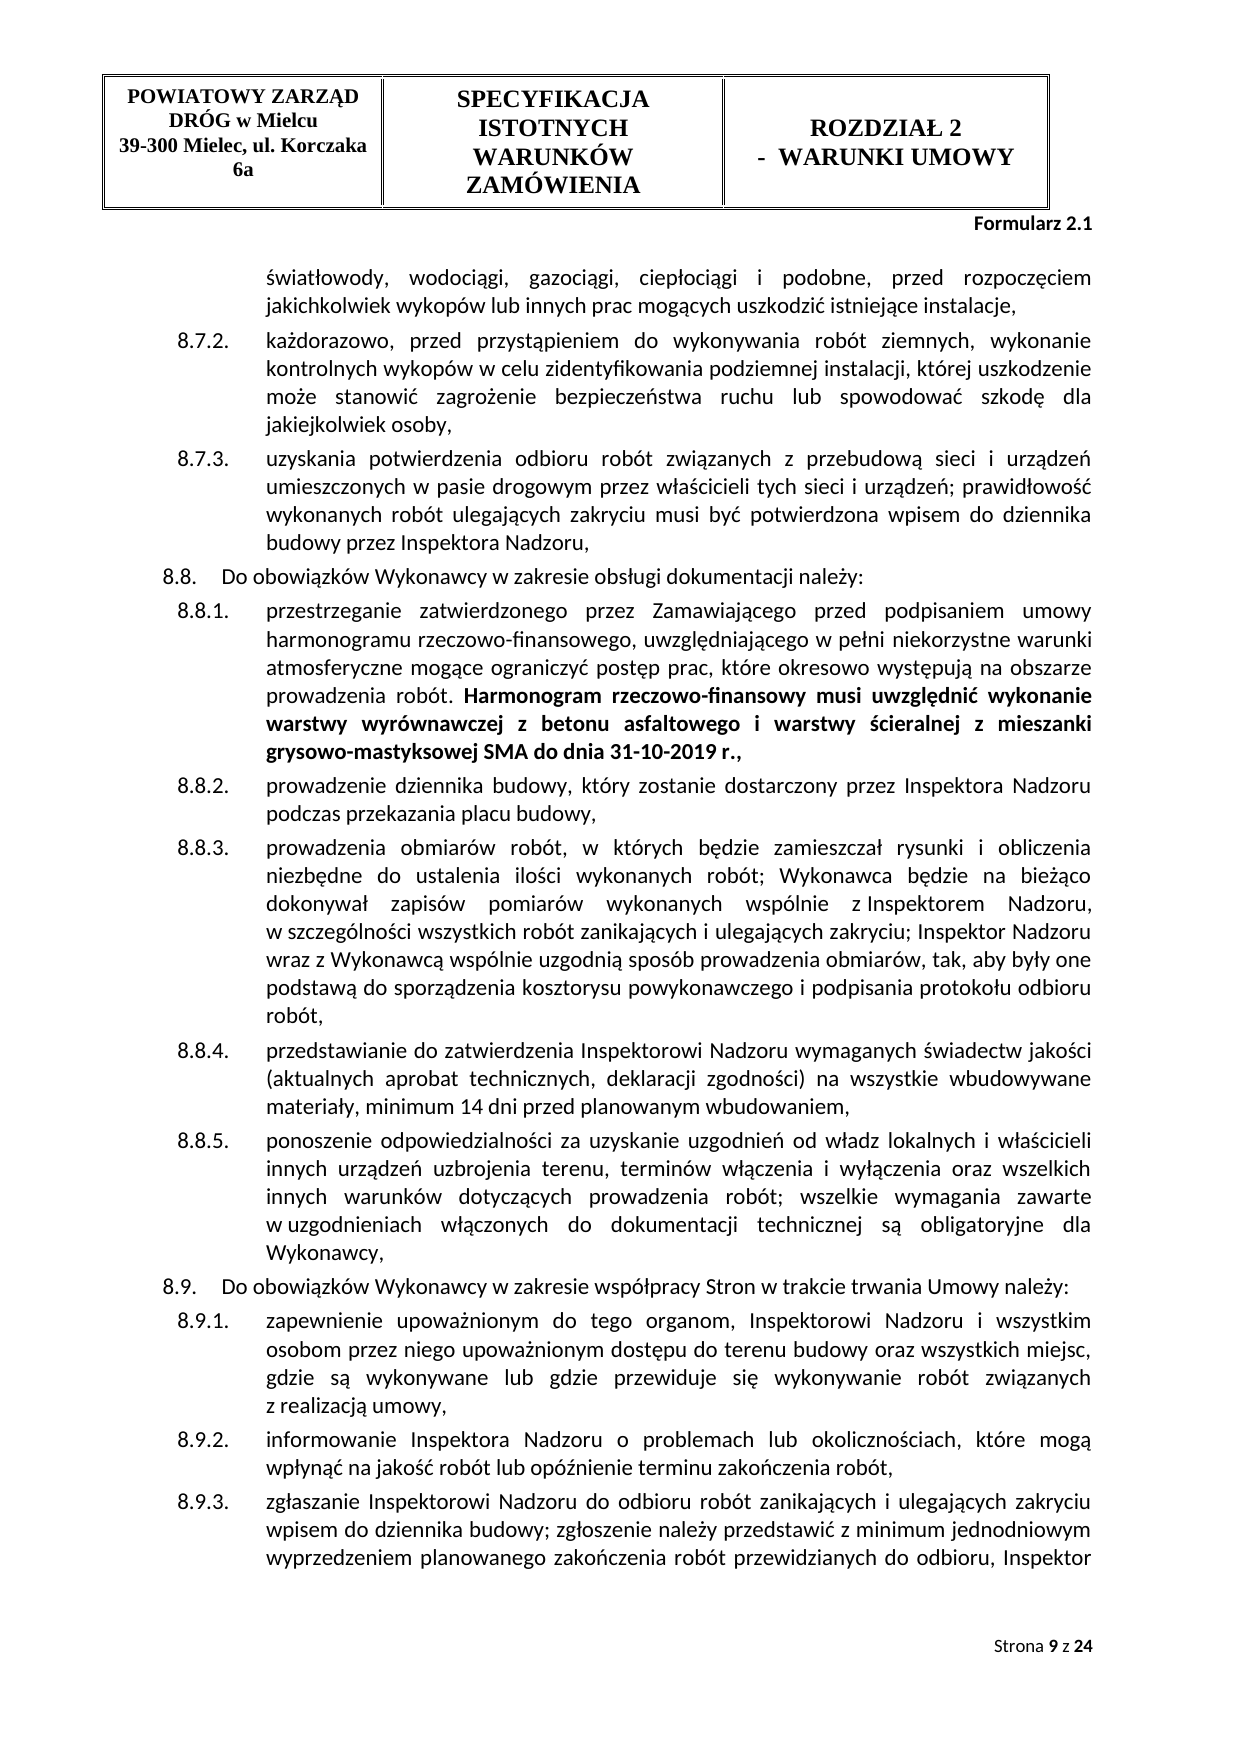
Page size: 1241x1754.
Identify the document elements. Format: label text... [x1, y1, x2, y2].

subtitle Do obowiązków Wykonawcy w zakresie współpracy Stron w trakcie trwania Umowy należy: [162, 1272, 1093, 1300]
subtitle zapewnienie upoważnionym do tego organom, Inspektorowi Nadzoru i wszystkim osobom przez niego upoważnionym dostępu do terenu budowy oraz wszystkich miejsc, gdzie są wykonywane lub gdzie przewiduje się wykonywanie robót związanych z realizacją umowy, [177, 1307, 1093, 1419]
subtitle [177, 1487, 1093, 1571]
subtitle ponoszenie odpowiedzialności za uzyskanie uzgodnień od władz lokalnych i właścicieli innych urządzeń uzbrojenia terenu, terminów włączenia i wyłączenia oraz wszelkich innych warunków dotyczących prowadzenia robót; wszelkie wymagania zawarte w uzgodnieniach włączonych do dokumentacji technicznej są obligatoryjne dla Wykonawcy, [177, 1126, 1093, 1266]
subtitle uzyskania potwierdzenia odbioru robót związanych z przebudową sieci i urządzeń umieszczonych w pasie drogowym przez właścicieli tych sieci i urządzeń; prawidłowość wykonanych robót ulegających zakryciu musi być potwierdzona wpisem do dziennika budowy przez Inspektora Nadzoru, [177, 444, 1093, 556]
subtitle każdorazowo, przed przystąpieniem do wykonywania robót ziemnych, wykonanie kontrolnych wykopów w celu zidentyfikowania podziemnej instalacji, której uszkodzenie może stanowić zagrożenie bezpieczeństwa ruchu lub spowodować szkodę dla jakiejkolwiek osoby, [177, 326, 1093, 438]
subtitle przestrzeganie zatwierdzonego przez Zamawiającego przed podpisaniem umowy harmonogramu rzeczowo-finansowego, uwzględniającego w pełni niekorzystne warunki atmosferyczne mogące ograniczyć postęp prac, które okresowo występują na obszarze prowadzenia robót. Harmonogram rzeczowo-finansowy musi uwzględnić wykonanie warstwy wyrównawczej z betonu asfaltowego i warstwy ścieralnej z mieszanki grysowo-mastyksowej SMA do dnia 31-10-2019 r., [177, 597, 1093, 765]
subtitle informowanie Inspektora Nadzoru o problemach lub okolicznościach, które mogą wpłynąć na jakość robót lub opóźnienie terminu zakończenia robót, [177, 1425, 1093, 1481]
subtitle przedstawianie do zatwierdzenia Inspektorowi Nadzoru wymaganych świadectw jakości (aktualnych aprobat technicznych, deklaracji zgodności) na wszystkie wbudowywane materiały, minimum 14 dni przed planowanym wbudowaniem, [177, 1036, 1093, 1120]
subtitle Do obowiązków Wykonawcy w zakresie obsługi dokumentacji należy: [162, 562, 1093, 590]
subtitle prowadzenie dziennika budowy, który zostanie dostarczony przez Inspektora Nadzoru podczas przekazania placu budowy, [177, 771, 1093, 827]
subtitle prowadzenia obmiarów robót, w których będzie zamieszczał rysunki i obliczenia niezbędne do ustalenia ilości wykonanych robót; Wykonawca będzie na bieżąco dokonywał zapisów pomiarów wykonanych wspólnie z Inspektorem Nadzoru, w szczególności wszystkich robót zanikających i ulegających zakryciu; Inspektor Nadzoru wraz z Wykonawcą wspólnie uzgodnią sposób prowadzenia obmiarów, tak, aby były one podstawą do sporządzenia kosztorysu powykonawczego i podpisania protokołu odbioru robót, [177, 833, 1093, 1029]
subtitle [177, 263, 1093, 319]
